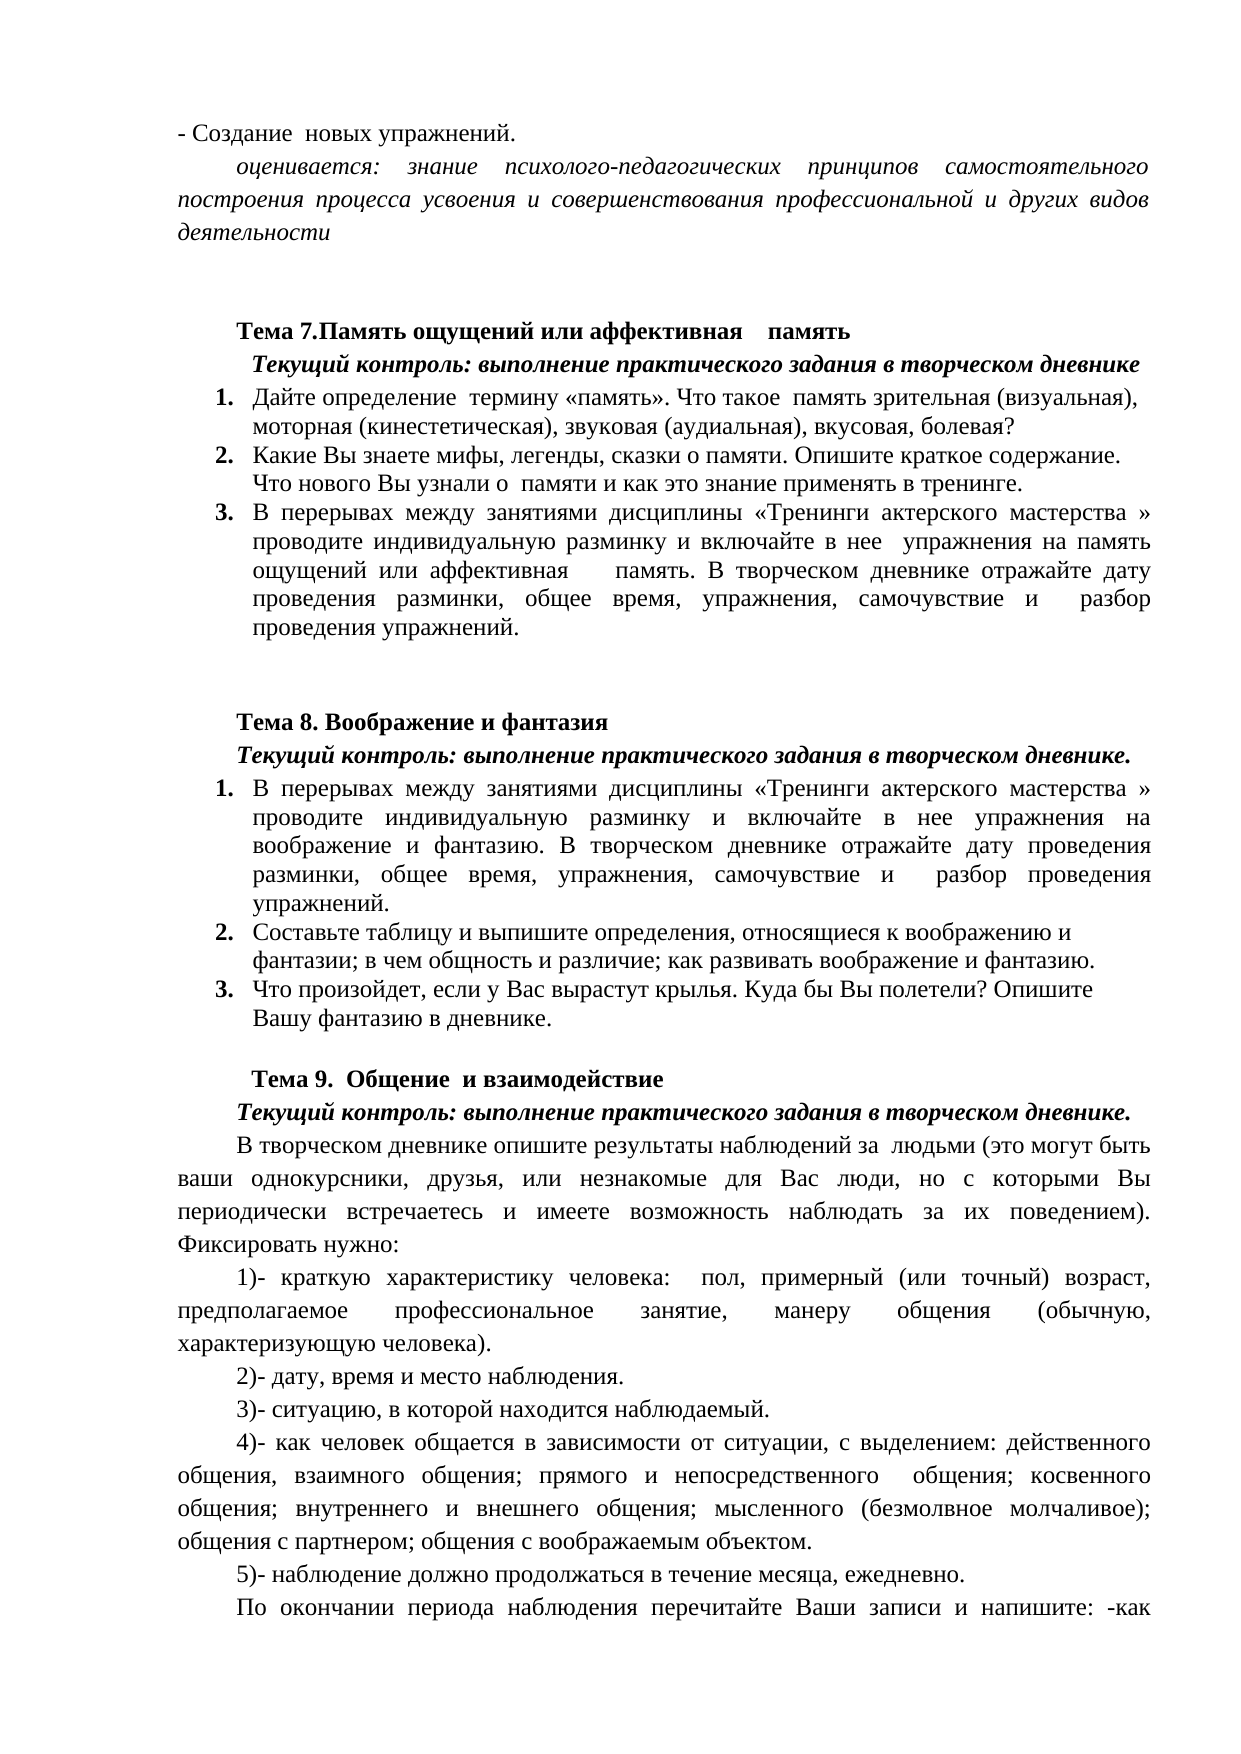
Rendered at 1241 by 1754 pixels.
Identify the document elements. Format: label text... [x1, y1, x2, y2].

text В творческом дневнике опишите результаты наблюдений за людьми (это могут быть ваши однокурсники, друзья, или незнакомые для Вас люди, но с которыми Вы периодически встречаетесь и имеете возможность наблюдать за их поведением). Фиксировать нужно: [177, 1130, 1152, 1258]
list Дайте определение термину «память». Что такое память зрительная (визуальная), моторная (кинестетическая), звуковая (аудиальная), вкусовая, болевая? [215, 382, 1152, 440]
list В перерывах между занятиями дисциплины «Тренинги актерского мастерства » проводите индивидуальную разминку и включайте в нее упражнения на память ощущений или аффективная память. В творческом дневнике отражайте дату проведения разминки, общее время, упражнения, самочувствие и разбор проведения упражнений. [215, 497, 1152, 641]
list В перерывах между занятиями дисциплины «Тренинги актерского мастерства » проводите индивидуальную разминку и включайте в нее упражнения на воображение и фантазию. В творческом дневнике отражайте дату проведения разминки, общее время, упражнения, самочувствие и разбор проведения упражнений. [215, 773, 1152, 917]
text 3)- ситуацию, в которой находится наблюдаемый. [177, 1394, 1152, 1423]
list Составьте таблицу и выпишите определения, относящиеся к воображению и фантазии; в чем общность и различие; как развивать воображение и фантазию. [215, 917, 1152, 974]
text 5)- наблюдение должно продолжаться в течение месяца, ежедневно. [177, 1559, 1152, 1588]
list Какие Вы знаете мифы, легенды, сказки о памяти. Опишите краткое содержание. Что нового Вы узнали о памяти и как это знание применять в тренинге. [215, 440, 1152, 497]
text 1)- краткую характеристику человека: пол, примерный (или точный) возраст, предполагаемое профессиональное занятие, манеру общения (обычную, характеризующую человека). [177, 1262, 1152, 1357]
text Текущий контроль: выполнение практического задания в творческом дневнике. [177, 1097, 1152, 1126]
text оценивается: знание психолого-педагогических принципов самостоятельного построения процесса усвоения и совершенствования профессиональной и других видов деятельности [177, 151, 1152, 246]
text Текущий контроль: выполнение практического задания в творческом дневнике [177, 349, 1152, 378]
text Тема 8. Воображение и фантазия [177, 707, 1152, 736]
text Тема 7.Память ощущений или аффективная память [177, 316, 1152, 345]
text 4)- как человек общается в зависимости от ситуации, с выделением: действенного общения, взаимного общения; прямого и непосредственного общения; косвенного общения; внутреннего и внешнего общения; мысленного (безмолвное молчаливое); общения с партнером; общения с воображаемым объектом. [177, 1427, 1152, 1555]
text 2)- дату, время и место наблюдения. [177, 1361, 1152, 1390]
text - Создание новых упражнений. [177, 118, 1152, 147]
text Текущий контроль: выполнение практического задания в творческом дневнике. [177, 740, 1152, 769]
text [177, 1592, 1152, 1621]
text Тема 9. Общение и взаимодействие [177, 1064, 1152, 1093]
list Что произойдет, если у Вас вырастут крылья. Куда бы Вы полетели? Опишите Вашу фантазию в дневнике. [215, 974, 1152, 1032]
